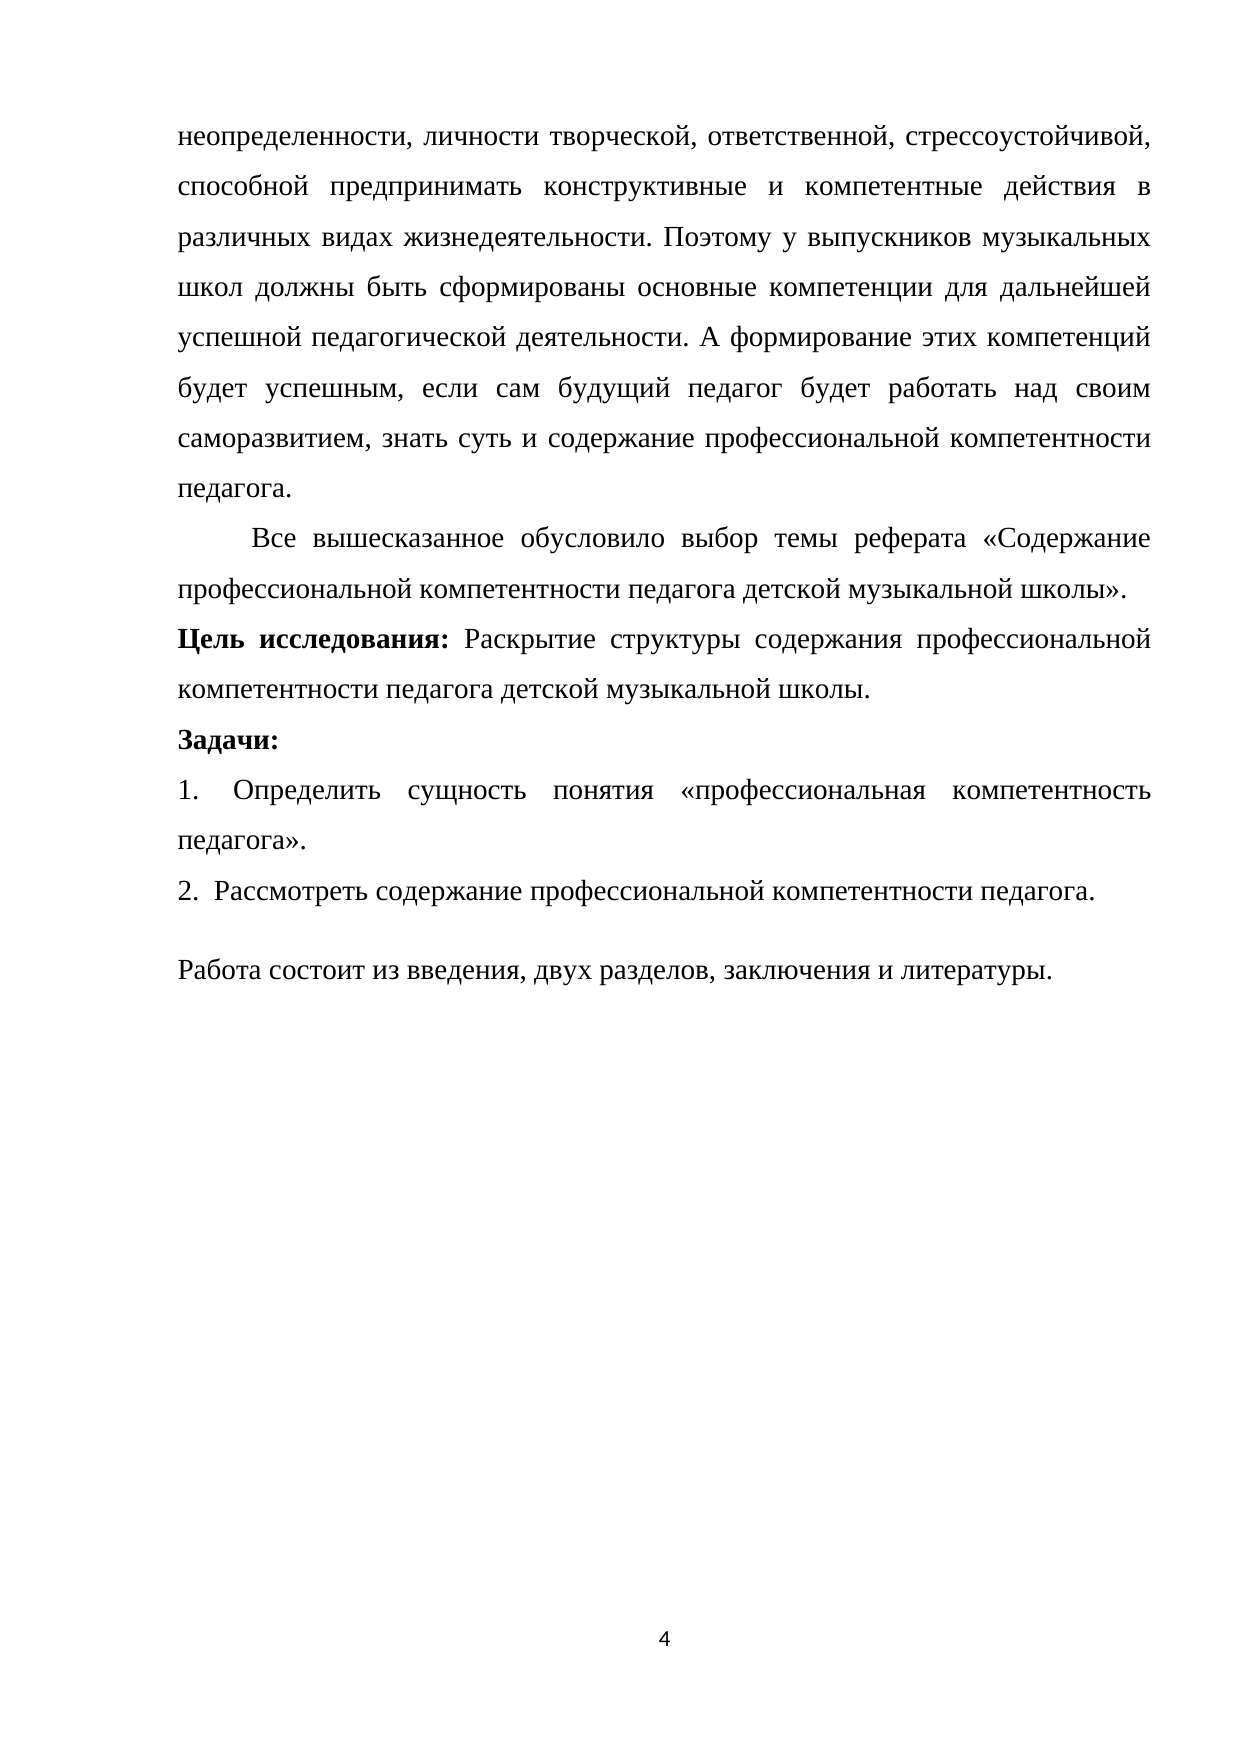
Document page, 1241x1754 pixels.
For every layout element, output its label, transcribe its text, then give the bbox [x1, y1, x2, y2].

text Работа состоит из введения, двух разделов, заключения и литературы. [177, 952, 1152, 986]
text Все вышесказанное обусловило выбор темы реферата «Содержание профессиональной компетентности педагога детской музыкальной школы». [177, 521, 1152, 604]
text Задачи: [177, 722, 1152, 755]
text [177, 118, 1152, 504]
text Цель исследования: Раскрытие структуры содержания профессиональной компетентности педагога детской музыкальной школы. [177, 621, 1152, 705]
text 2. Рассмотреть содержание профессиональной компетентности педагога. [177, 873, 1152, 906]
text 1. Определить сущность понятия «профессиональная компетентность педагога». [177, 772, 1152, 856]
